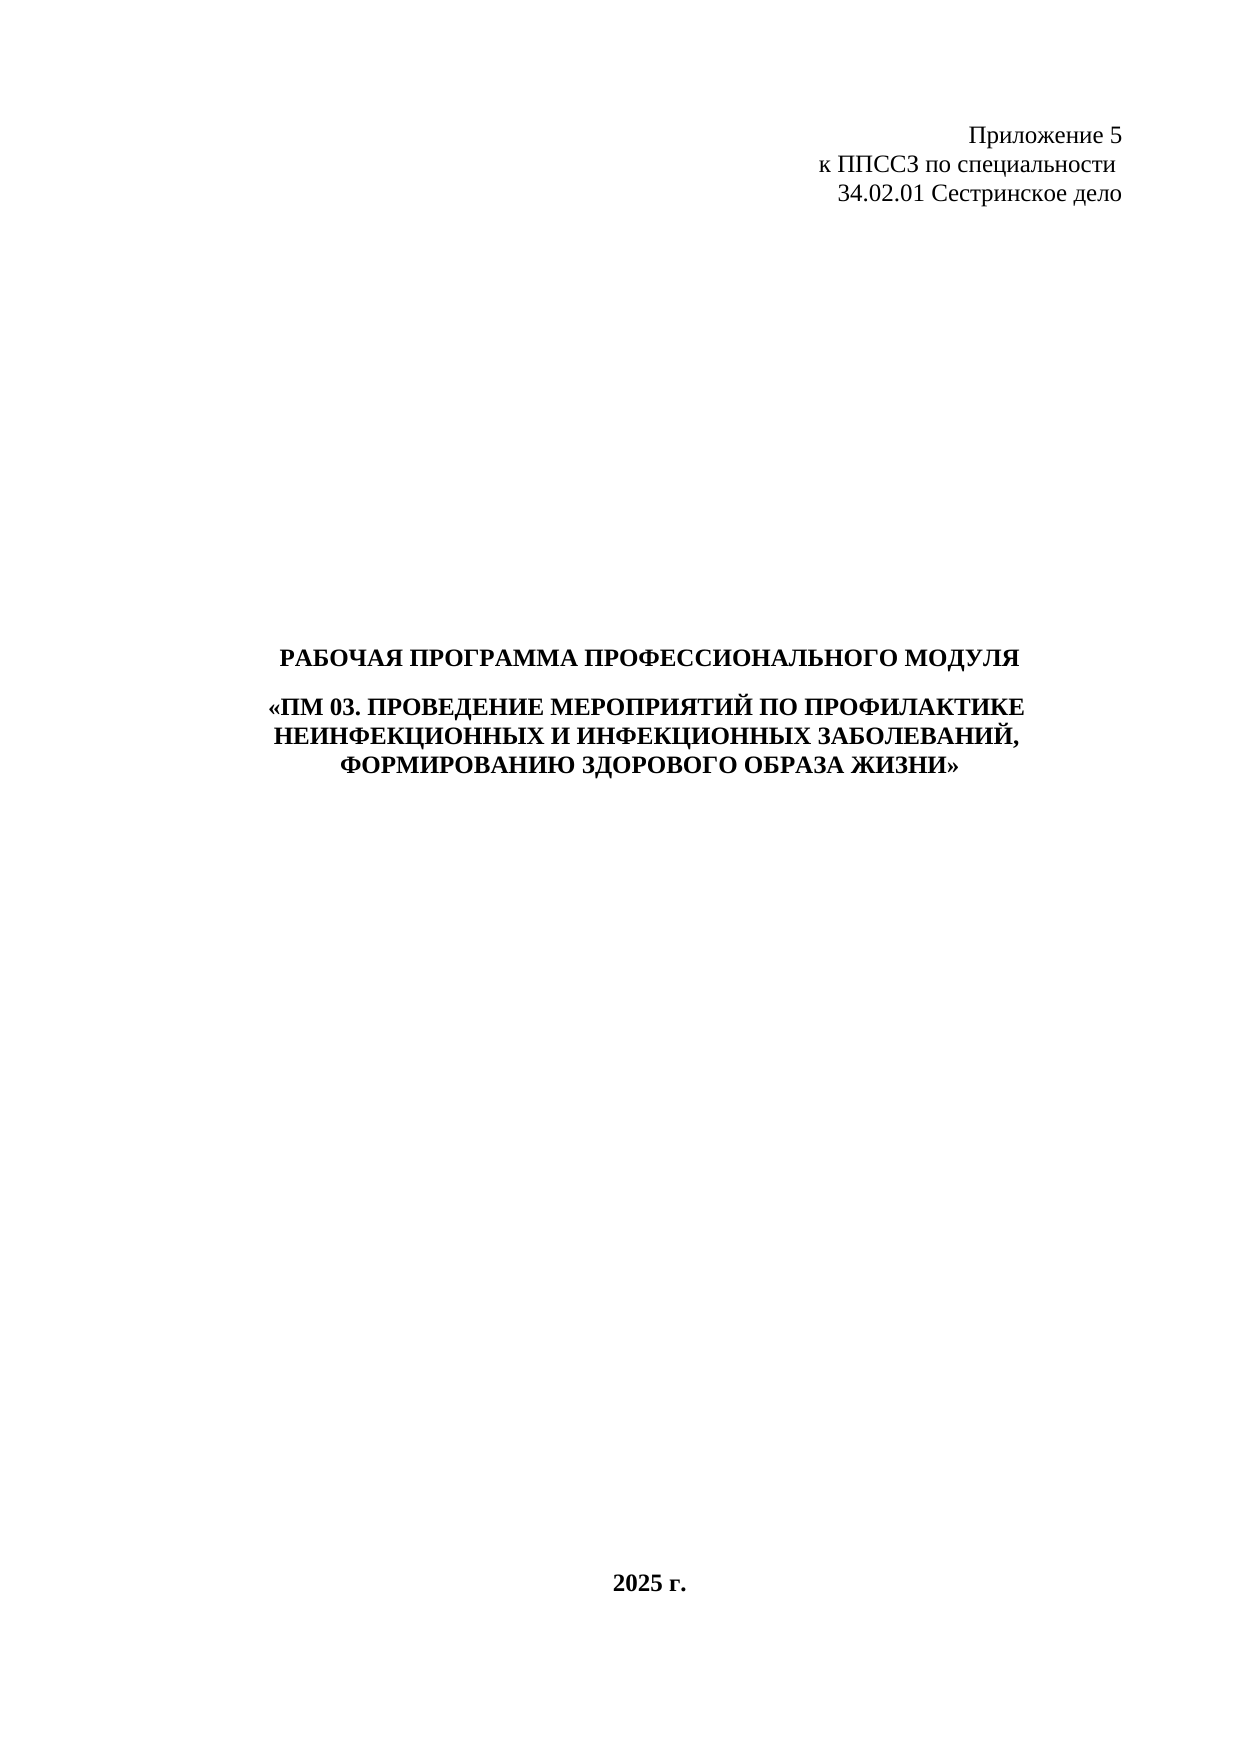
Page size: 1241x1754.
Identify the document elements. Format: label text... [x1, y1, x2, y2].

text «ПМ 03. ПРОВЕДЕНИЕ МЕРОПРИЯТИЙ ПО ПРОФИЛАКТИКЕ [177, 692, 1122, 721]
text ФОРМИРОВАНИЮ ЗДОРОВОГО ОБРАЗА ЖИЗНИ» [177, 750, 1122, 779]
text 2025 г. [177, 1568, 1122, 1597]
text 34.02.01 Сестринское дело [177, 178, 1122, 207]
text к ППССЗ по специальности [177, 149, 1122, 178]
text РАБОЧАЯ ПРОГРАММА ПРОФЕССИОНАЛЬНОГО МОДУЛЯ [177, 643, 1122, 672]
text НЕИНФЕКЦИОННЫХ И ИНФЕКЦИОННЫХ ЗАБОЛЕВАНИЙ, [177, 721, 1122, 750]
text Приложение 5 [177, 121, 1122, 149]
